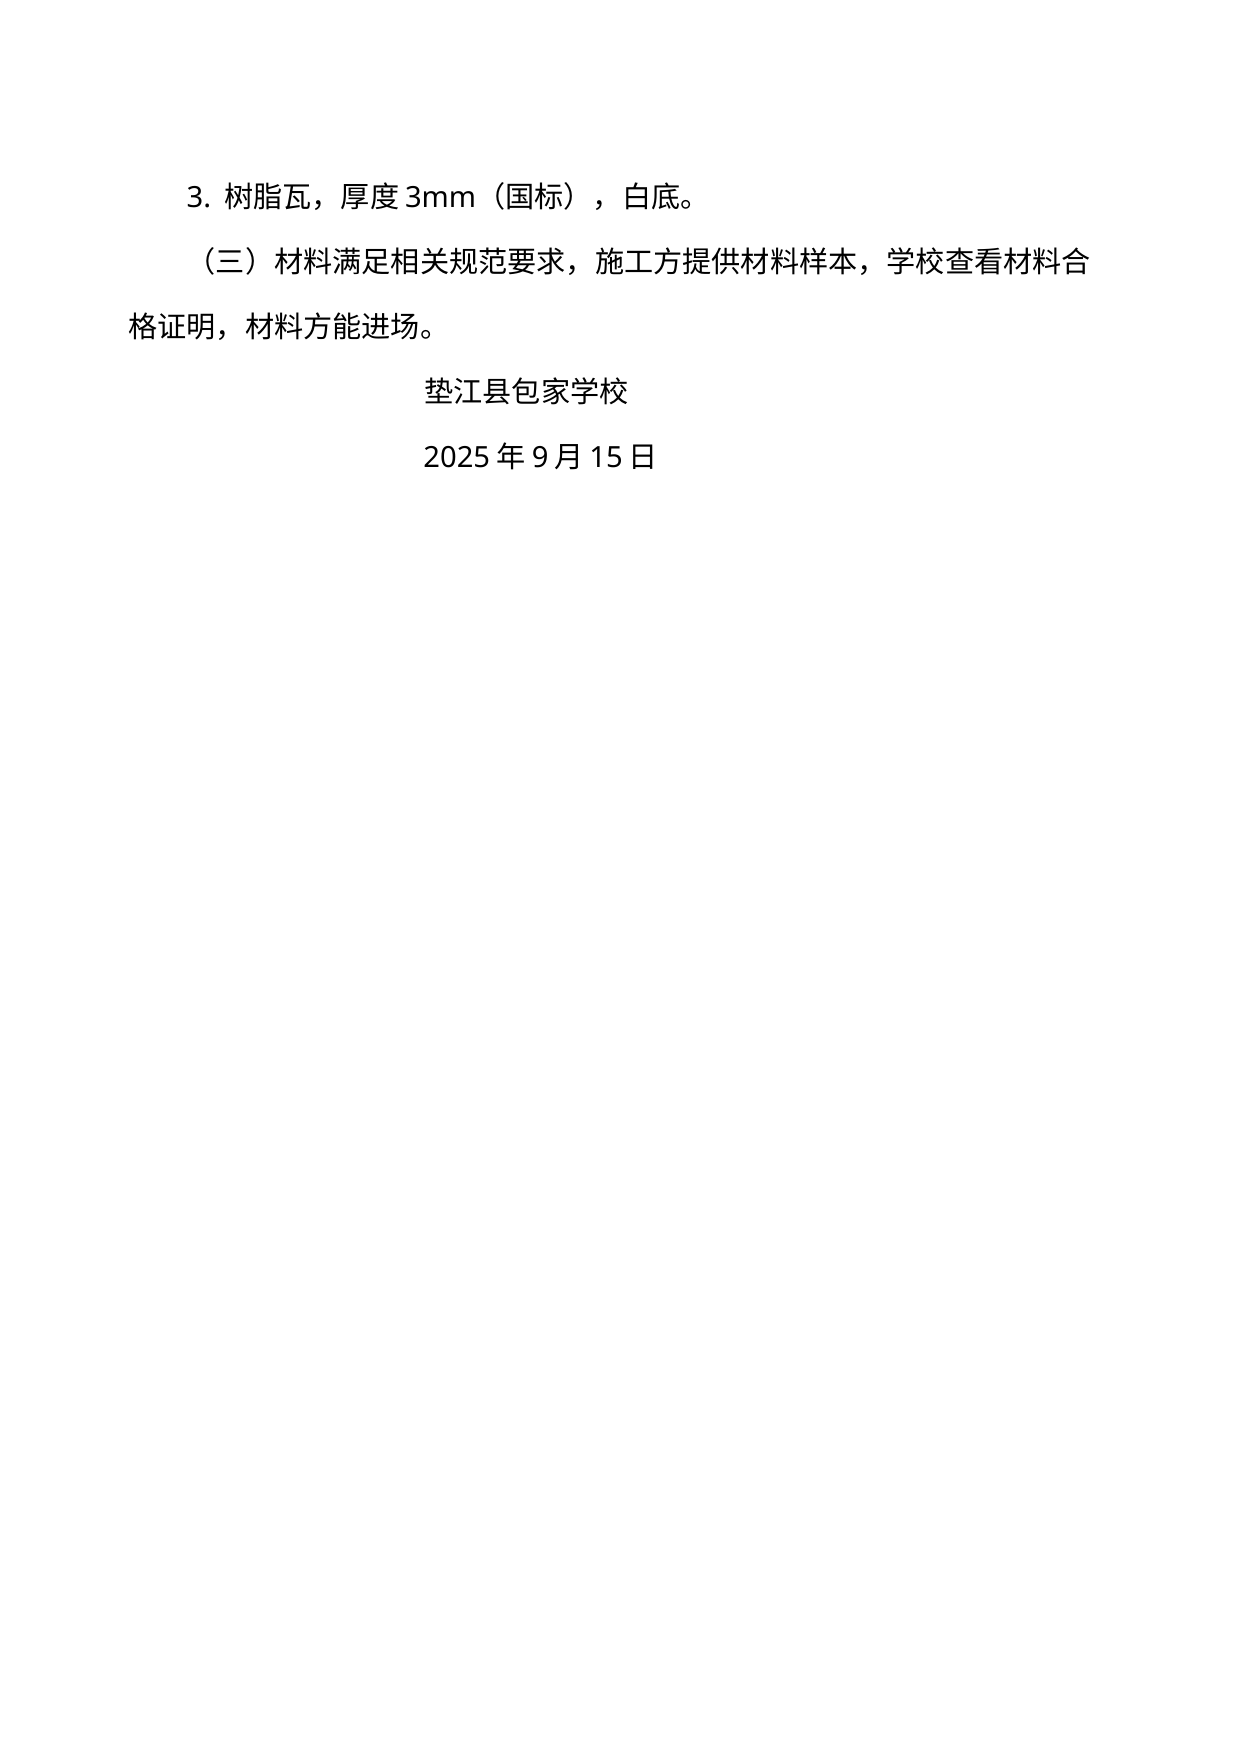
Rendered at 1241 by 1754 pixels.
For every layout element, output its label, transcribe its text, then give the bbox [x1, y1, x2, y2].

list 树脂瓦，厚度3mm（国标），白底。 [186, 162, 1112, 227]
text （三）材料满足相关规范要求，施工方提供材料样本，学校查看材料合格证明，材料方能进场。 [128, 227, 1112, 357]
text 垫江县包家学校 [128, 357, 1112, 422]
text 2025年9月15日 [128, 422, 1112, 487]
